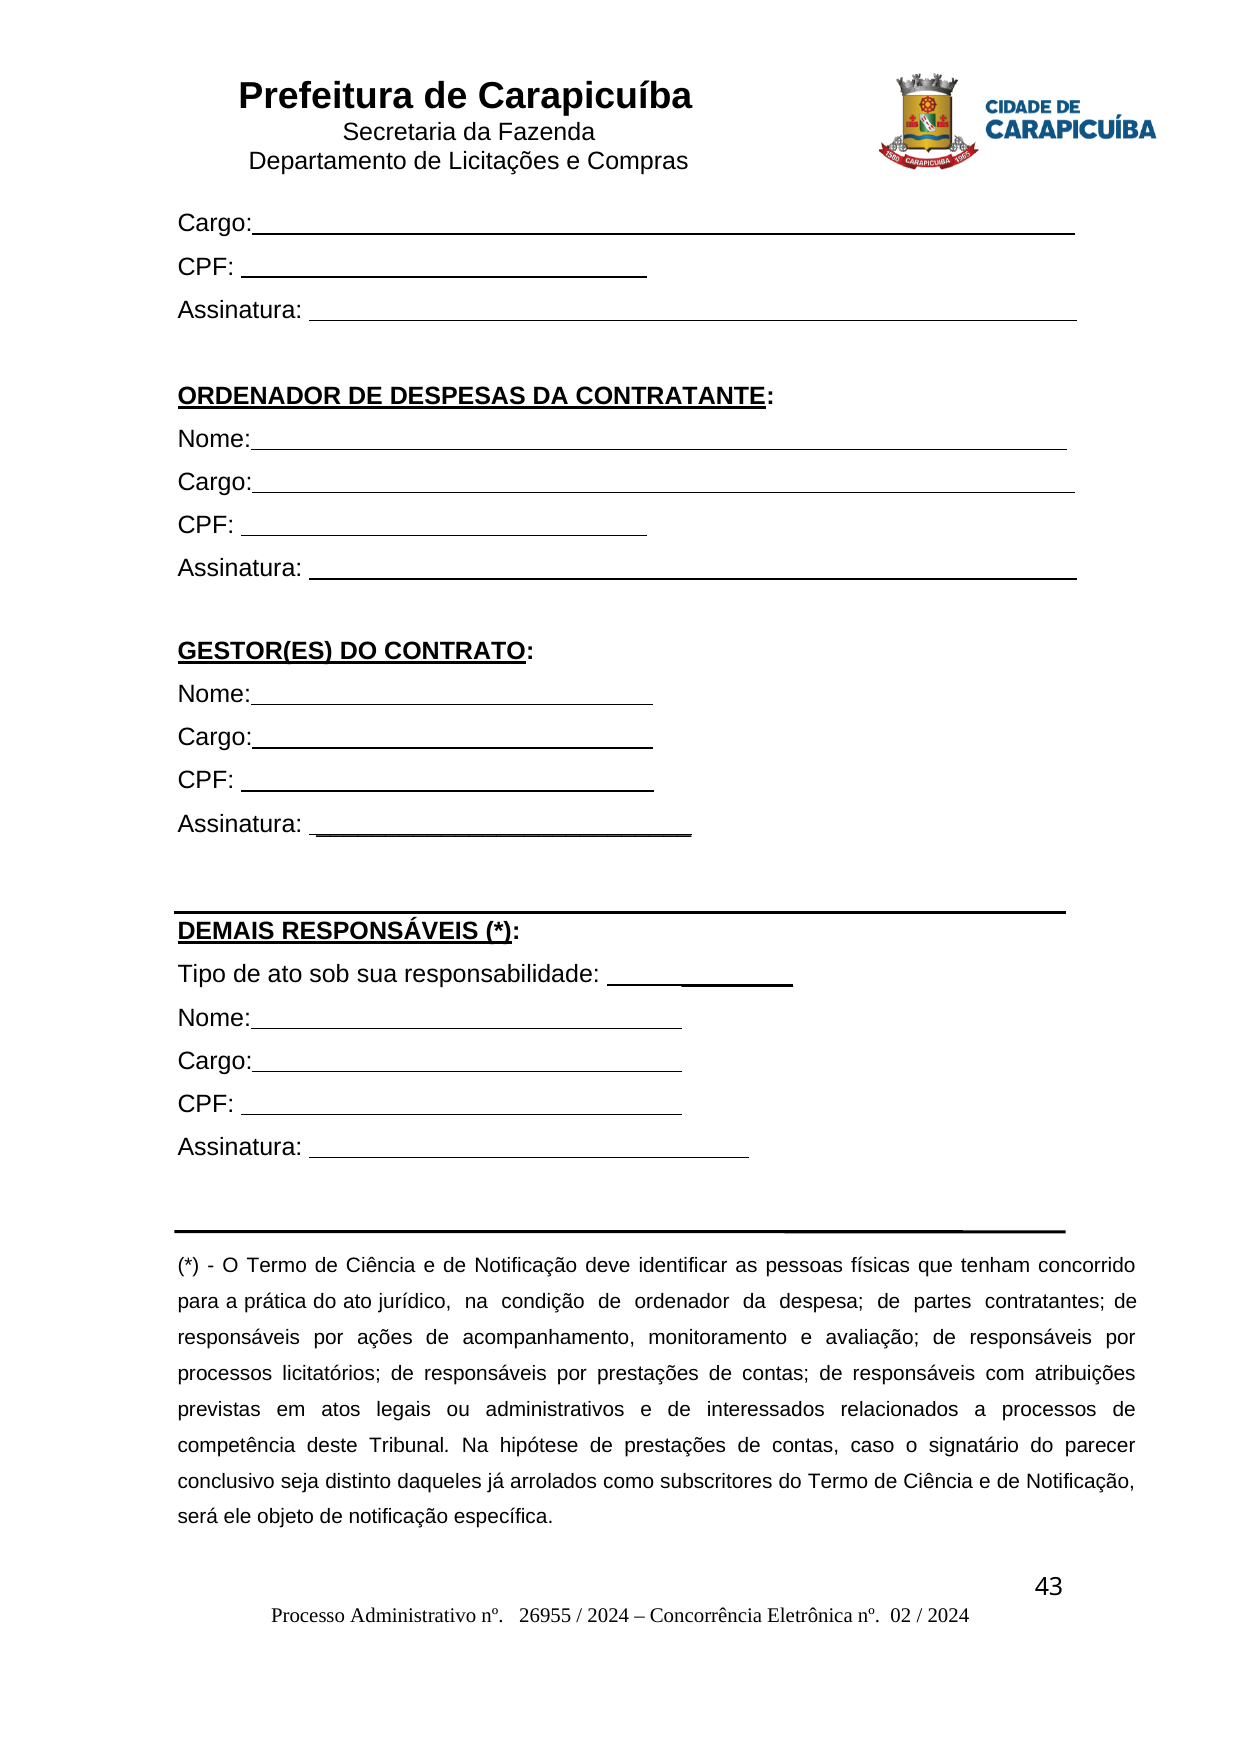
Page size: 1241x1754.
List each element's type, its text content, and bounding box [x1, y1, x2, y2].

text Assinatura: [177, 1132, 1137, 1161]
text Nome: [177, 424, 1137, 453]
text Tipo de ato sob sua responsabilidade: ________ Nome: [177, 959, 1137, 1031]
picture [877, 65, 1159, 172]
text Cargo: [177, 467, 1137, 496]
text Nome: [177, 679, 1137, 708]
text Cargo: [177, 1046, 1137, 1074]
text Assinatura: [177, 295, 1137, 323]
text CPF: [177, 765, 1137, 794]
text Assinatura: [177, 553, 1137, 582]
text CPF: [177, 252, 1137, 280]
text ORDENADOR DE DESPESAS DA CONTRATANTE: [177, 381, 1137, 410]
text Cargo: [177, 722, 1137, 751]
text CPF: [177, 510, 1137, 539]
text GESTOR(ES) DO CONTRATO: [177, 636, 1137, 665]
text CPF: [177, 1089, 1137, 1118]
text Cargo: [177, 208, 1137, 237]
text (*) - O Termo de Ciência e de Notificação deve identificar as pessoas físicas que tenham concorrido para a prática do ato jurídico, na condição de ordenador da despesa; de partes contratantes; de responsáveis por ações de acompanhamento, monitoramento e avaliação; de responsáveis por processos licitatórios; de responsáveis por prestações de contas; de responsáveis com atribuições previstas em atos legais ou administrativos e de interessados relacionados a processos de competência deste Tribunal. Na hipótese de prestações de contas, caso o signatário do parecer conclusivo seja distinto daqueles já arrolados como subscritores do Termo de Ciência e de Notificação, será ele objeto de notificação específica. [177, 1233, 1137, 1528]
text DEMAIS RESPONSÁVEIS (*): [177, 916, 1137, 945]
text Assinatura: ___________________________ [177, 808, 1137, 837]
